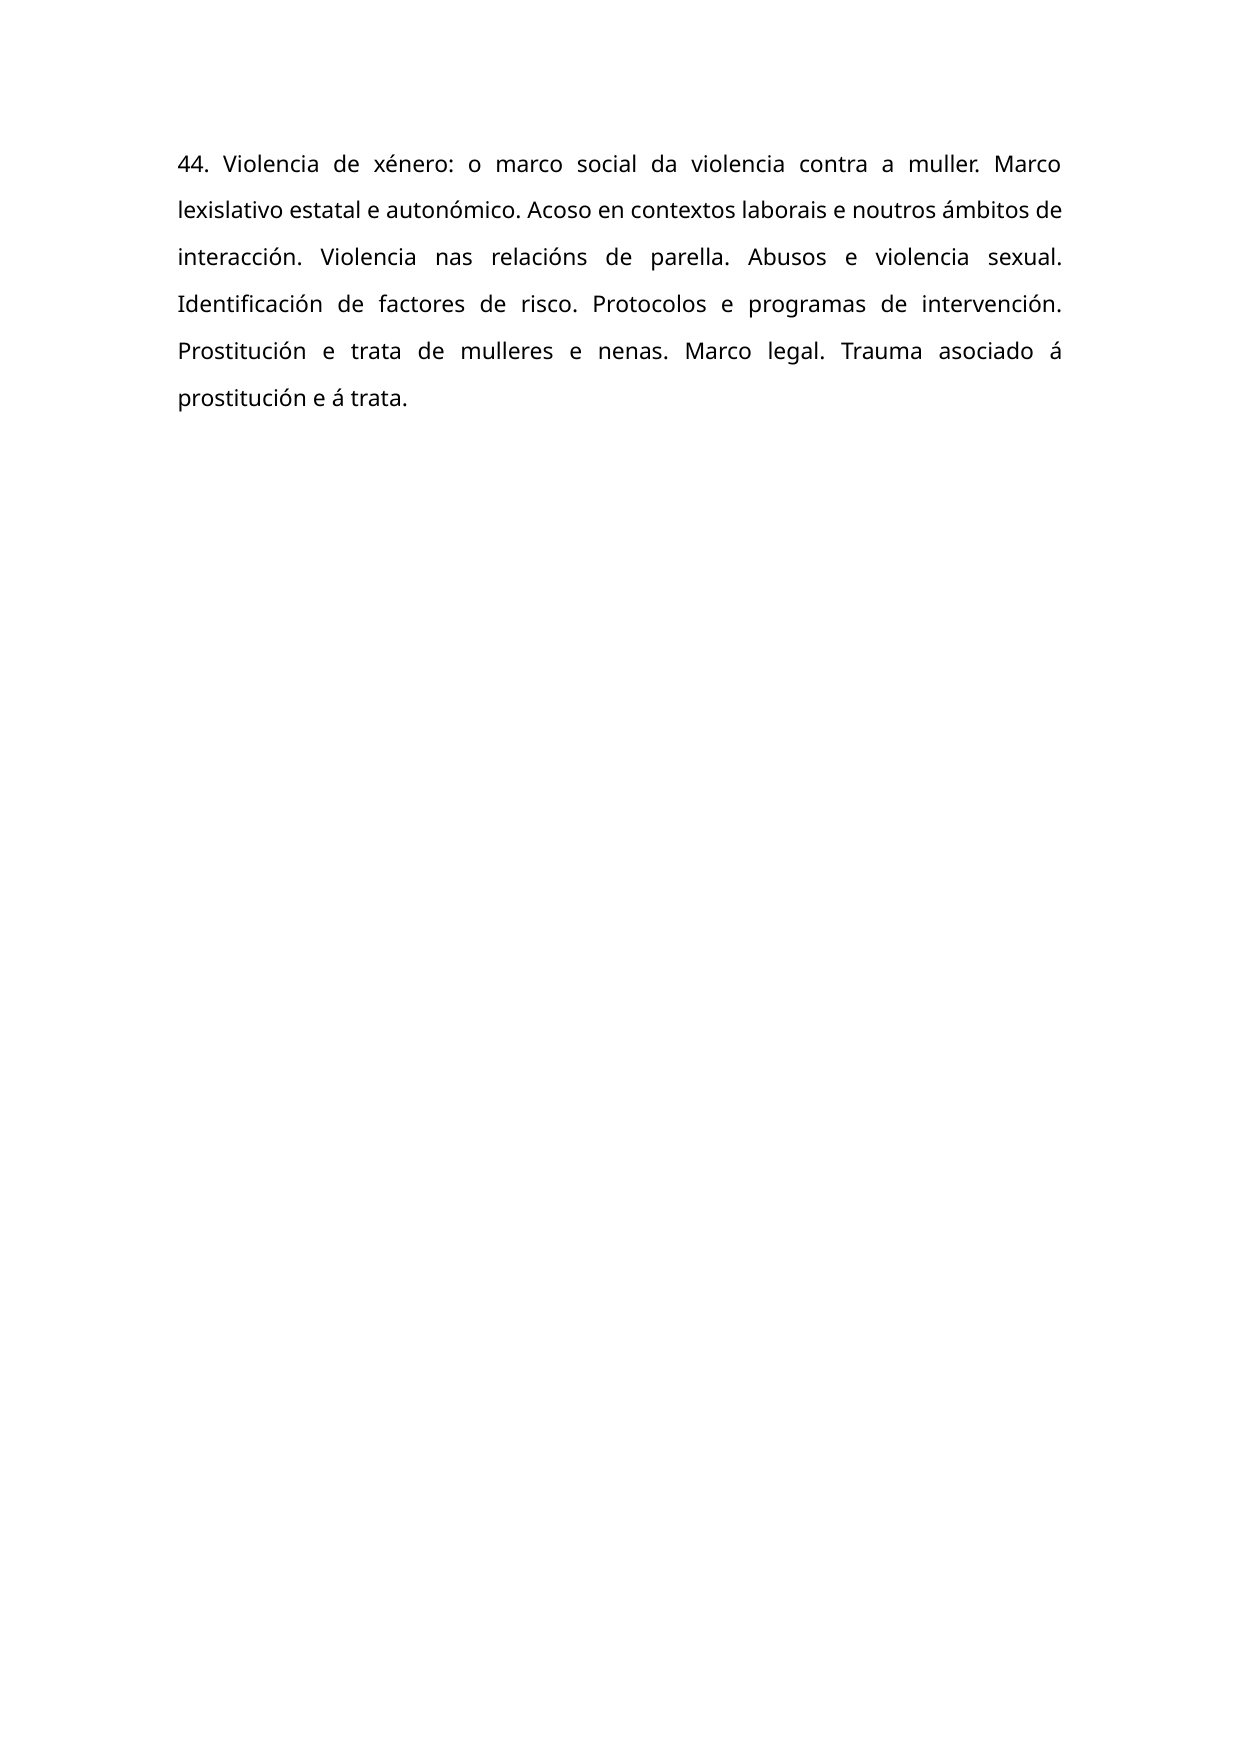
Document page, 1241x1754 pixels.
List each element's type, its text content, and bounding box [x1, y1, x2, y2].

text 44. Violencia de xénero: o marco social da violencia contra a muller. Marco lexislativo estatal e autonómico. Acoso en contextos laborais e noutros ámbitos de interacción. Violencia nas relacións de parella. Abusos e violencia sexual. Identificación de factores de risco. Protocolos e programas de intervención. Prostitución e trata de mulleres e nenas. Marco legal. Trauma asociado á prostitución e á trata. [177, 148, 1063, 413]
